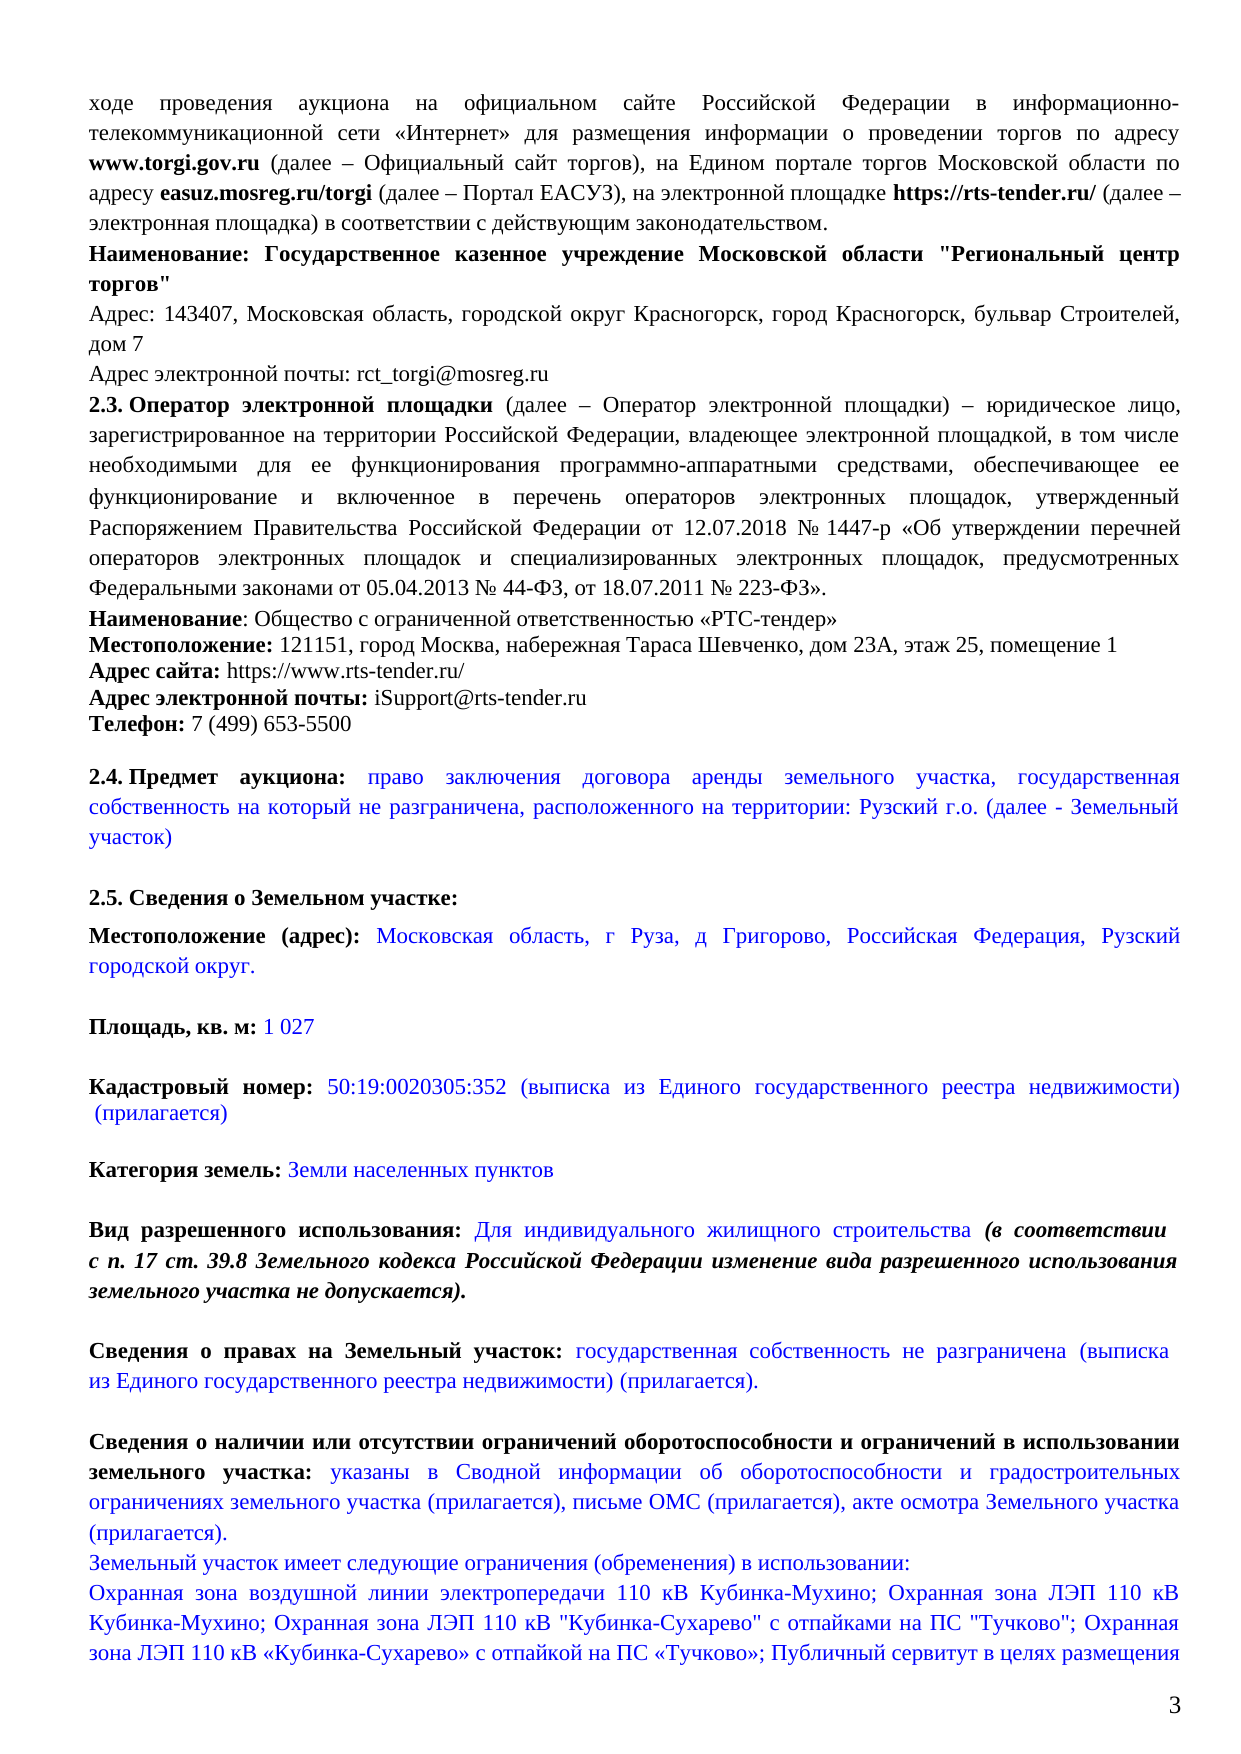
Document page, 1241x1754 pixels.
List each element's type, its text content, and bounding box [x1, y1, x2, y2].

text 2.4. Предмет аукциона: право заключения договора аренды земельного участка, государственная собственность на который не разграничена, расположенного на территории: Рузский г.о. (далее - Земельный участок) [89, 763, 1181, 849]
text Местоположение: 121151, город Москва, набережная Тараса Шевченко, дом 23А, этаж 25, помещение 1 [89, 631, 1181, 657]
text Сведения о правах на Земельный участок: государственная собственность не разграничена (выписка из Единого государственного реестра недвижимости) (прилагается). [89, 1337, 1181, 1394]
text Адрес электронной почты: rct_torgi@mosreg.ru [89, 361, 1181, 387]
text Адрес: 143407, Московская область, городской округ Красногорск, город Красногорск, бульвар Строителей, дом 7 [89, 300, 1181, 357]
text Категория земель: Земли населенных пунктов [89, 1156, 1181, 1182]
text Адрес электронной почты: iSupport@rts-tender.ru [89, 684, 1181, 710]
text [89, 1579, 1181, 1666]
text Земельный участок имеет следующие ограничения (обременения) в использовании: [89, 1549, 1181, 1575]
text Местоположение (адрес): Московская область, г Руза, д Григорово, Российская Федерация, Рузский городской округ. [89, 922, 1181, 979]
text 2.5. Сведения о Земельном участке: [89, 883, 1181, 910]
text 2.3. Оператор электронной площадки (далее – Оператор электронной площадки) – юридическое лицо, зарегистрированное на территории Российской Федерации, владеющее электронной площадкой, в том числе необходимыми для ее функционирования программно-аппаратными средствами, обеспечивающее ее функционирование и включенное в перечень операторов электронных площадок, утвержденный Распоряжением Правительства Российской Федерации от 12.07.2018 № 1447-р «Об утверждении перечней операторов электронных площадок и специализированных электронных площадок, предусмотренных Федеральными законами от 05.04.2013 № 44-ФЗ, от 18.07.2011 № 223-ФЗ». [89, 391, 1181, 601]
text Наименование: Государственное казенное учреждение Московской области "Региональный центр торгов" [89, 240, 1181, 296]
text Кадастровый номер: 50:19:0020305:352 (выписка из Единого государственного реестра недвижимости) (прилагается) [89, 1073, 1181, 1126]
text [89, 89, 1181, 236]
text Вид разрешенного использования: Для индивидуального жилищного строительства (в соответствии с п. 17 ст. 39.8 Земельного кодекса Российской Федерации изменение вида разрешенного использования земельного участка не допускается). [89, 1216, 1181, 1303]
text Телефон: 7 (499) 653-5500 [89, 710, 1181, 736]
text Наименование: Общество с ограниченной ответственностью «РТС-тендер» [89, 604, 1181, 631]
text Адрес сайта: https://www.rts-tender.ru/ [89, 657, 1181, 684]
text Сведения о наличии или отсутствии ограничений оборотоспособности и ограничений в использовании земельного участка: указаны в Сводной информации об оборотоспособности и градостроительных ограничениях земельного участка (прилагается), письме ОМС (прилагается), акте осмотра Земельного участка (прилагается). [89, 1428, 1181, 1545]
text Площадь, кв. м: 1 027 [89, 1013, 1181, 1039]
